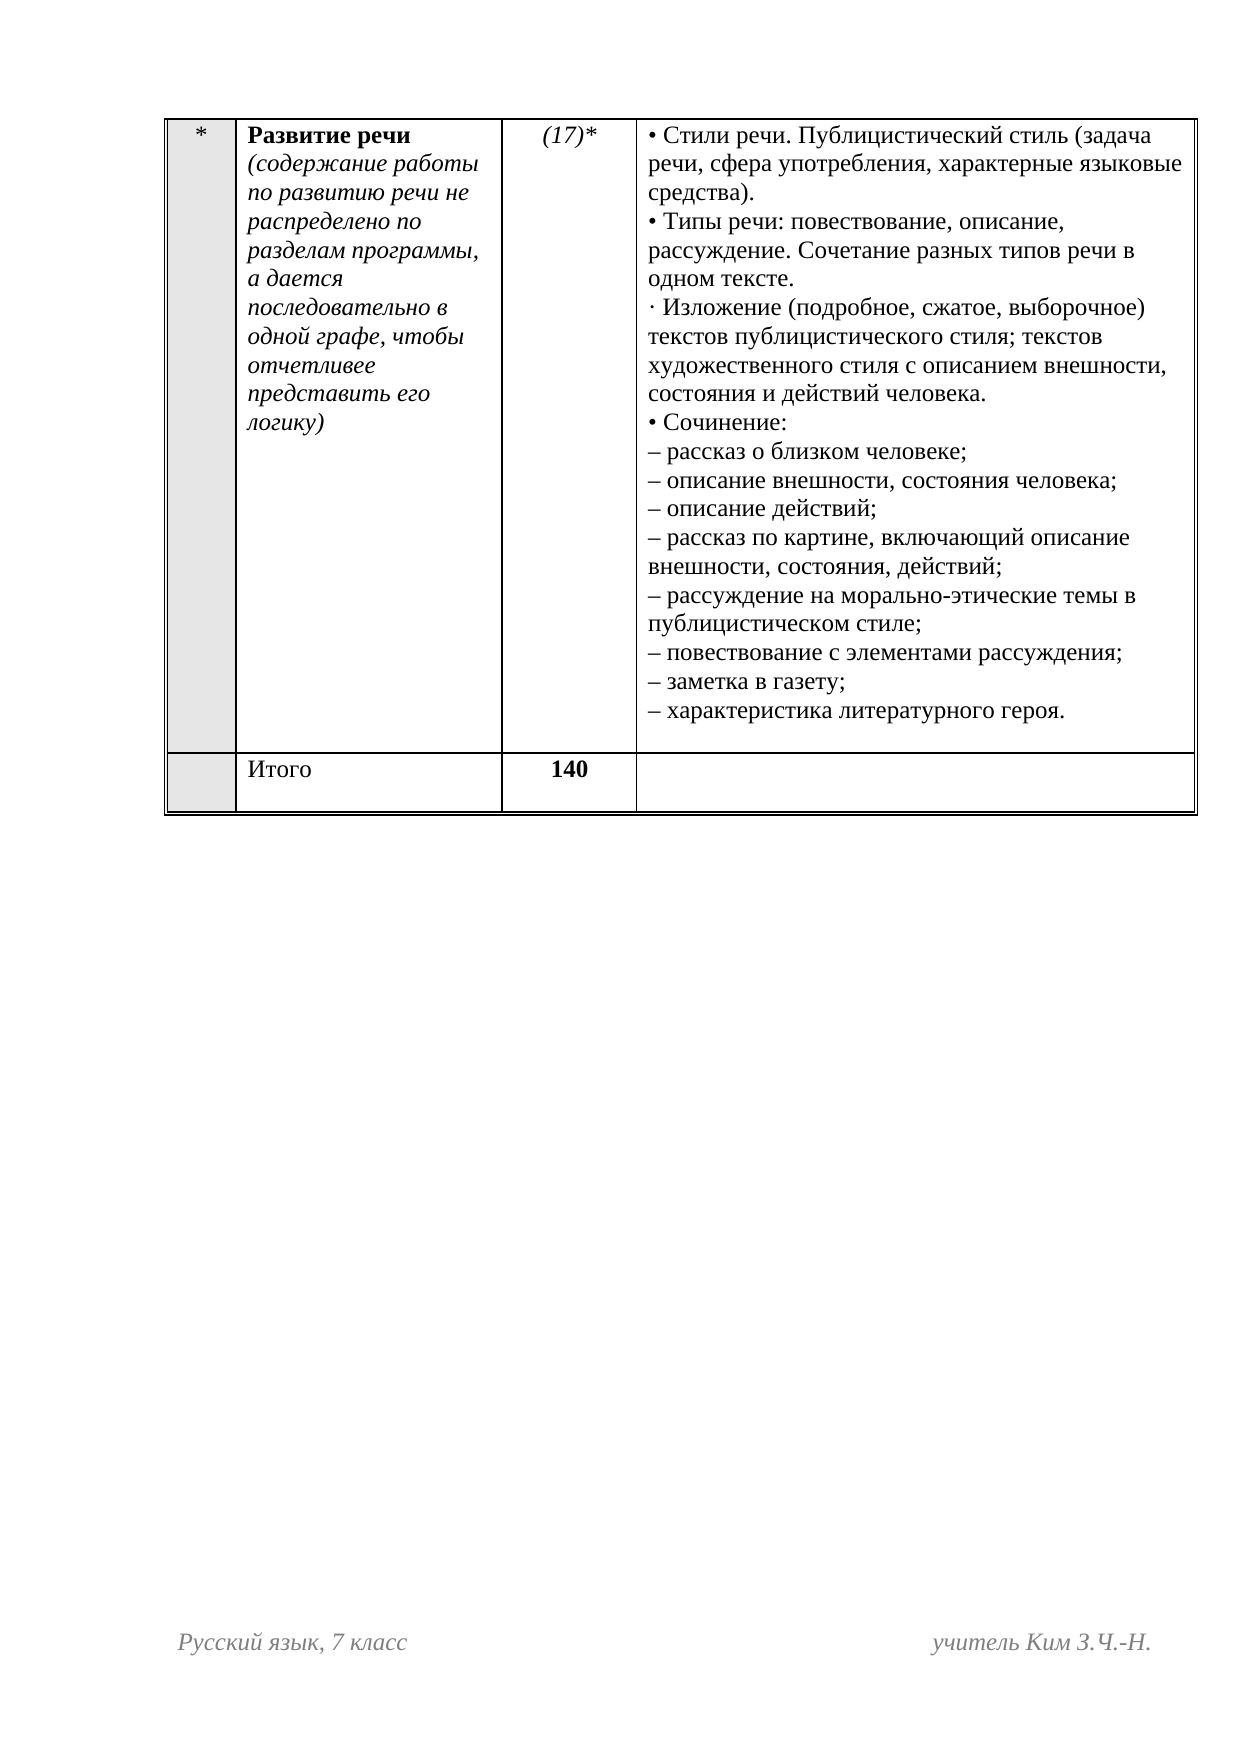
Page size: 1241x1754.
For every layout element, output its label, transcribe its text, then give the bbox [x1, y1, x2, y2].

table_cell 140 [503, 754, 636, 811]
table_cell [637, 754, 1194, 811]
table_cell Развитие речи (содержание работы по развитию речи не распределено по разделам программы, а дается последовательно в одной графе, чтобы отчетливее представить его логику) [237, 120, 501, 752]
table_cell * [168, 120, 235, 752]
table_cell (17)* [503, 120, 636, 752]
table_cell • Стили речи. Публицистический стиль (задача речи, сфера употребления, характерные языковые средства). • Типы речи: повествование, описание, рассуждение. Сочетание разных типов речи в одном тексте. · Изложение (подробное, сжатое, выборочное) текстов публицистического стиля; текстов художественного стиля с описанием внешности, состояния и действий человека. • Сочинение: – рассказ о близком человеке; – описание внешности, состояния человека; – описание действий; – рассказ по картине, включающий описание внешности, состояния, действий; – рассуждение на морально-этические темы в публицистическом стиле; – повествование с элементами рассуждения; – заметка в газету; – характеристика литературного героя. [637, 120, 1194, 752]
table_cell Итого [237, 754, 501, 811]
table_cell [168, 754, 235, 811]
